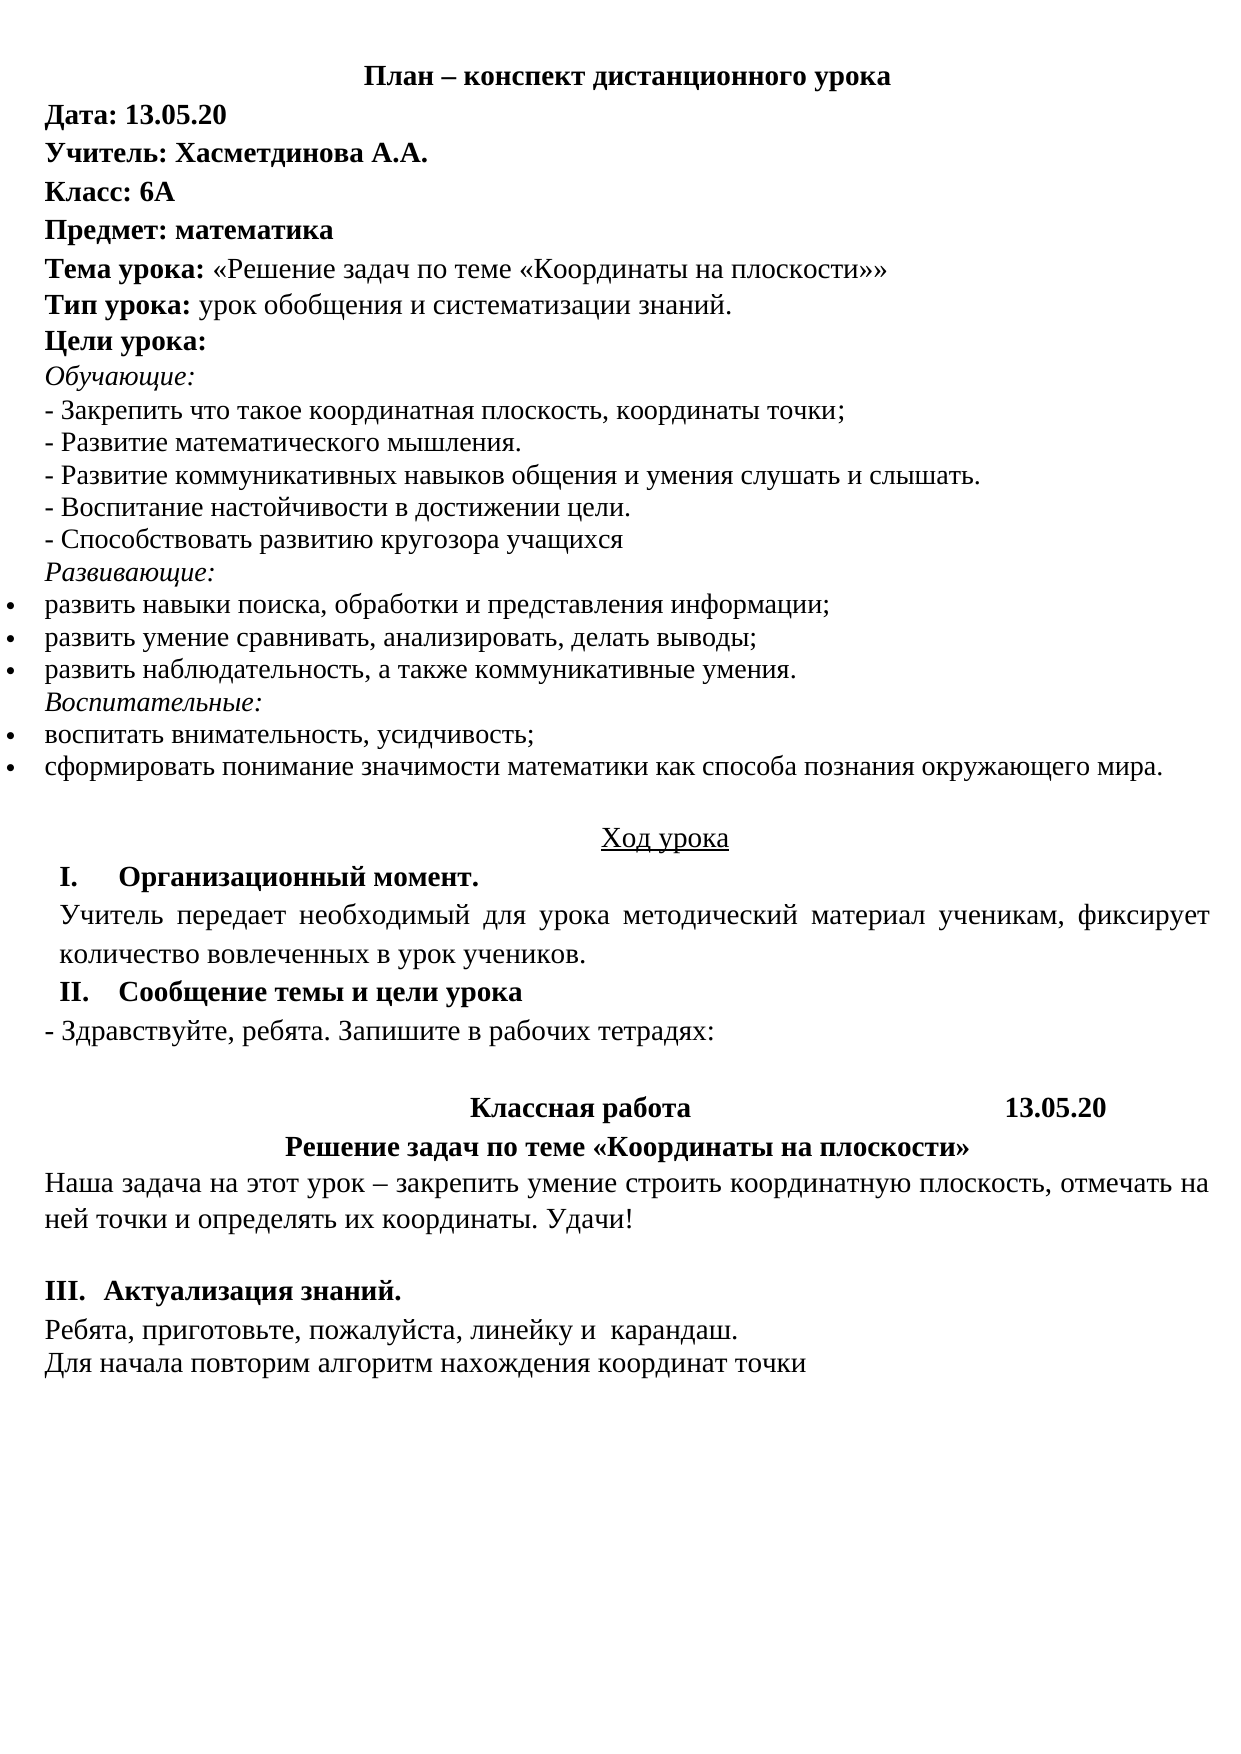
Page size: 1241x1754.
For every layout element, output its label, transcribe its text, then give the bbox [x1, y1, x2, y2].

list Классная работа 13.05.20 [149, 1090, 1211, 1124]
text Обучающие: [44, 359, 1211, 392]
list Организационный момент. [59, 859, 1211, 892]
list воспитать внимательность, усидчивость; [7, 717, 1211, 749]
text Класс: 6А [44, 174, 1211, 207]
text Решение задач по теме «Координаты на плоскости» [44, 1129, 1211, 1162]
text Дата: 13.05.20 [44, 97, 1211, 130]
text - Способствовать развитию кругозора учащихся [44, 523, 1211, 555]
list Актуализация знаний. [44, 1273, 1211, 1307]
text Наша задача на этот урок – закрепить умение строить координатную плоскость, отмечать на ней точки и определять их координаты. Удачи! [44, 1165, 1211, 1234]
list Учитель передает необходимый для урока методический материал ученикам, фиксирует количество вовлеченных в урок учеников. [59, 897, 1211, 969]
list развить умение сравнивать, анализировать, делать выводы; [7, 620, 1211, 652]
text - Воспитание настойчивости в достижении цели. [44, 490, 1211, 523]
text - Развитие коммуникативных навыков общения и умения слушать и слышать. [44, 458, 1211, 490]
text - Развитие математического мышления. [44, 425, 1211, 458]
text Ребята, приготовьте, пожалуйста, линейку и карандаш. [44, 1312, 1211, 1345]
text Учитель: Хасметдинова А.А. [44, 135, 1211, 169]
list - Здравствуйте, ребята. Запишите в рабочих тетрадях: [44, 1013, 1211, 1047]
text Тема урока: «Решение задач по теме «Координаты на плоскости»» [44, 251, 1211, 284]
list Ход урока [119, 820, 1211, 854]
text План – конспект дистанционного урока [44, 58, 1211, 92]
list развить наблюдательность, а также коммуникативные умения. [7, 652, 1211, 684]
list Сообщение темы и цели урока [59, 974, 1211, 1008]
text Воспитательные: [44, 684, 1211, 717]
text Для начала повторим алгоритм нахождения координат точки [44, 1345, 1211, 1379]
text Цели урока: [44, 323, 1211, 357]
list сформировать понимание значимости математики как способа познания окружающего мира. [7, 749, 1211, 782]
text Развивающие: [44, 555, 1211, 587]
text Предмет: математика [44, 212, 1211, 246]
list развить навыки поиска, обработки и представления информации; [7, 587, 1211, 620]
text - Закрепить что такое координатная плоскость, координаты точки; [44, 392, 1211, 425]
text Тип урока: урок обобщения и систематизации знаний. [44, 287, 1211, 321]
